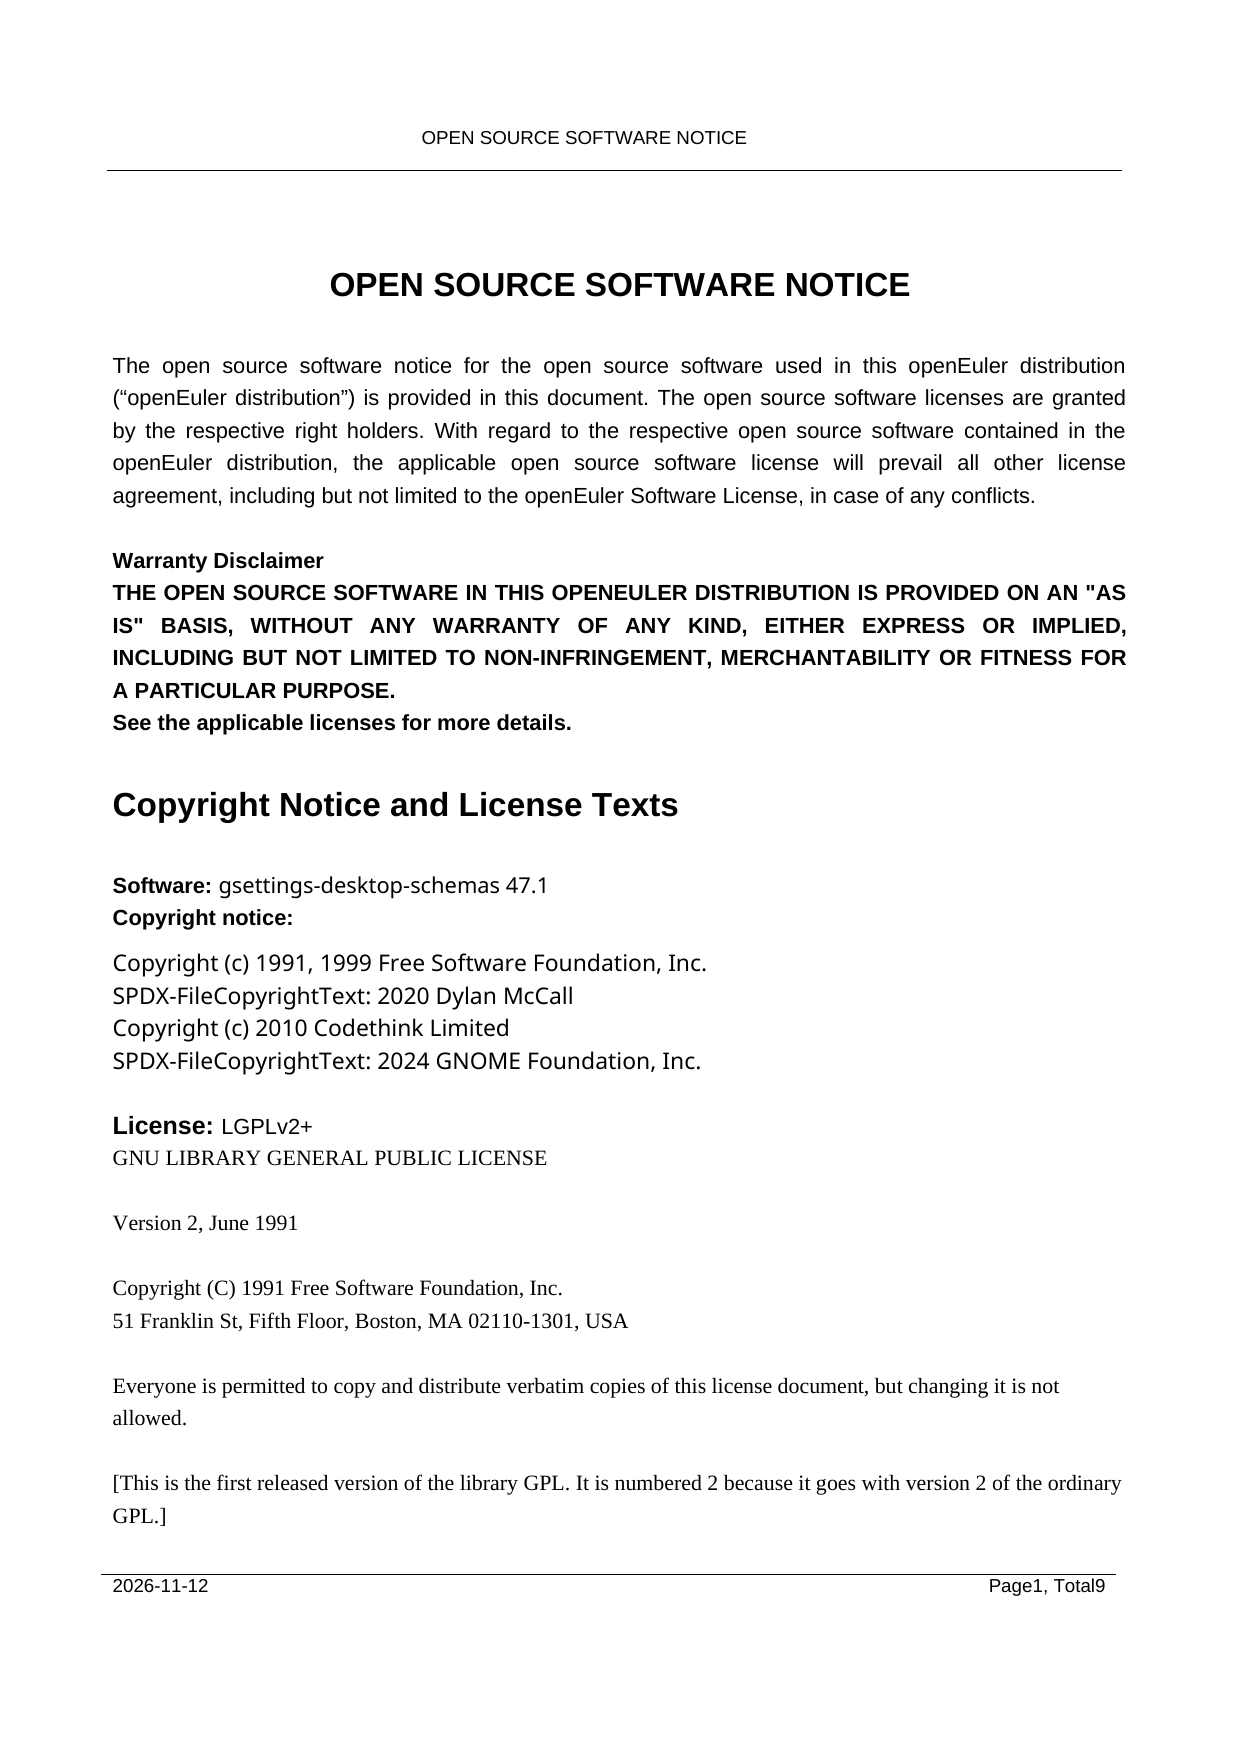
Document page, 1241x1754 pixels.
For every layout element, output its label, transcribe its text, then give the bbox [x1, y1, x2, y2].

text THE OPEN SOURCE SOFTWARE IN THIS OPENEULER DISTRIBUTION IS PROVIDED ON AN "AS IS" BASIS, WITHOUT ANY WARRANTY OF ANY KIND, EITHER EXPRESS OR IMPLIED, INCLUDING BUT NOT LIMITED TO NON-INFRINGEMENT, MERCHANTABILITY OR FITNESS FOR A PARTICULAR PURPOSE. See the applicable licenses for more details. [112, 576, 1128, 739]
text OPEN SOURCE SOFTWARE NOTICE [112, 251, 1128, 316]
text Copyright Notice and License Texts [112, 771, 1128, 836]
text The open source software notice for the open source software used in this openEuler distribution (“openEuler distribution”) is provided in this document. The open source software licenses are granted by the respective right holders. With regard to the respective open source software contained in the openEuler distribution, the applicable open source software license will prevail all other license agreement, including but not limited to the openEuler Software License, in case of any conflicts. [112, 349, 1128, 511]
text Warranty Disclaimer [112, 544, 1128, 576]
text License: LGPLv2+ [112, 1109, 1128, 1142]
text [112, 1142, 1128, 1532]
title Software: gsettings-desktop-schemas 47.1 [112, 869, 1128, 901]
text Copyright notice: [112, 901, 1128, 934]
text Copyright (c) 1991, 1999 Free Software Foundation, Inc. SPDX-FileCopyrightText: 2020 Dylan McCall Copyright (c) 2010 Codethink Limited SPDX-FileCopyrightText: 2024 GNOME Foundation, Inc. [112, 947, 1128, 1109]
